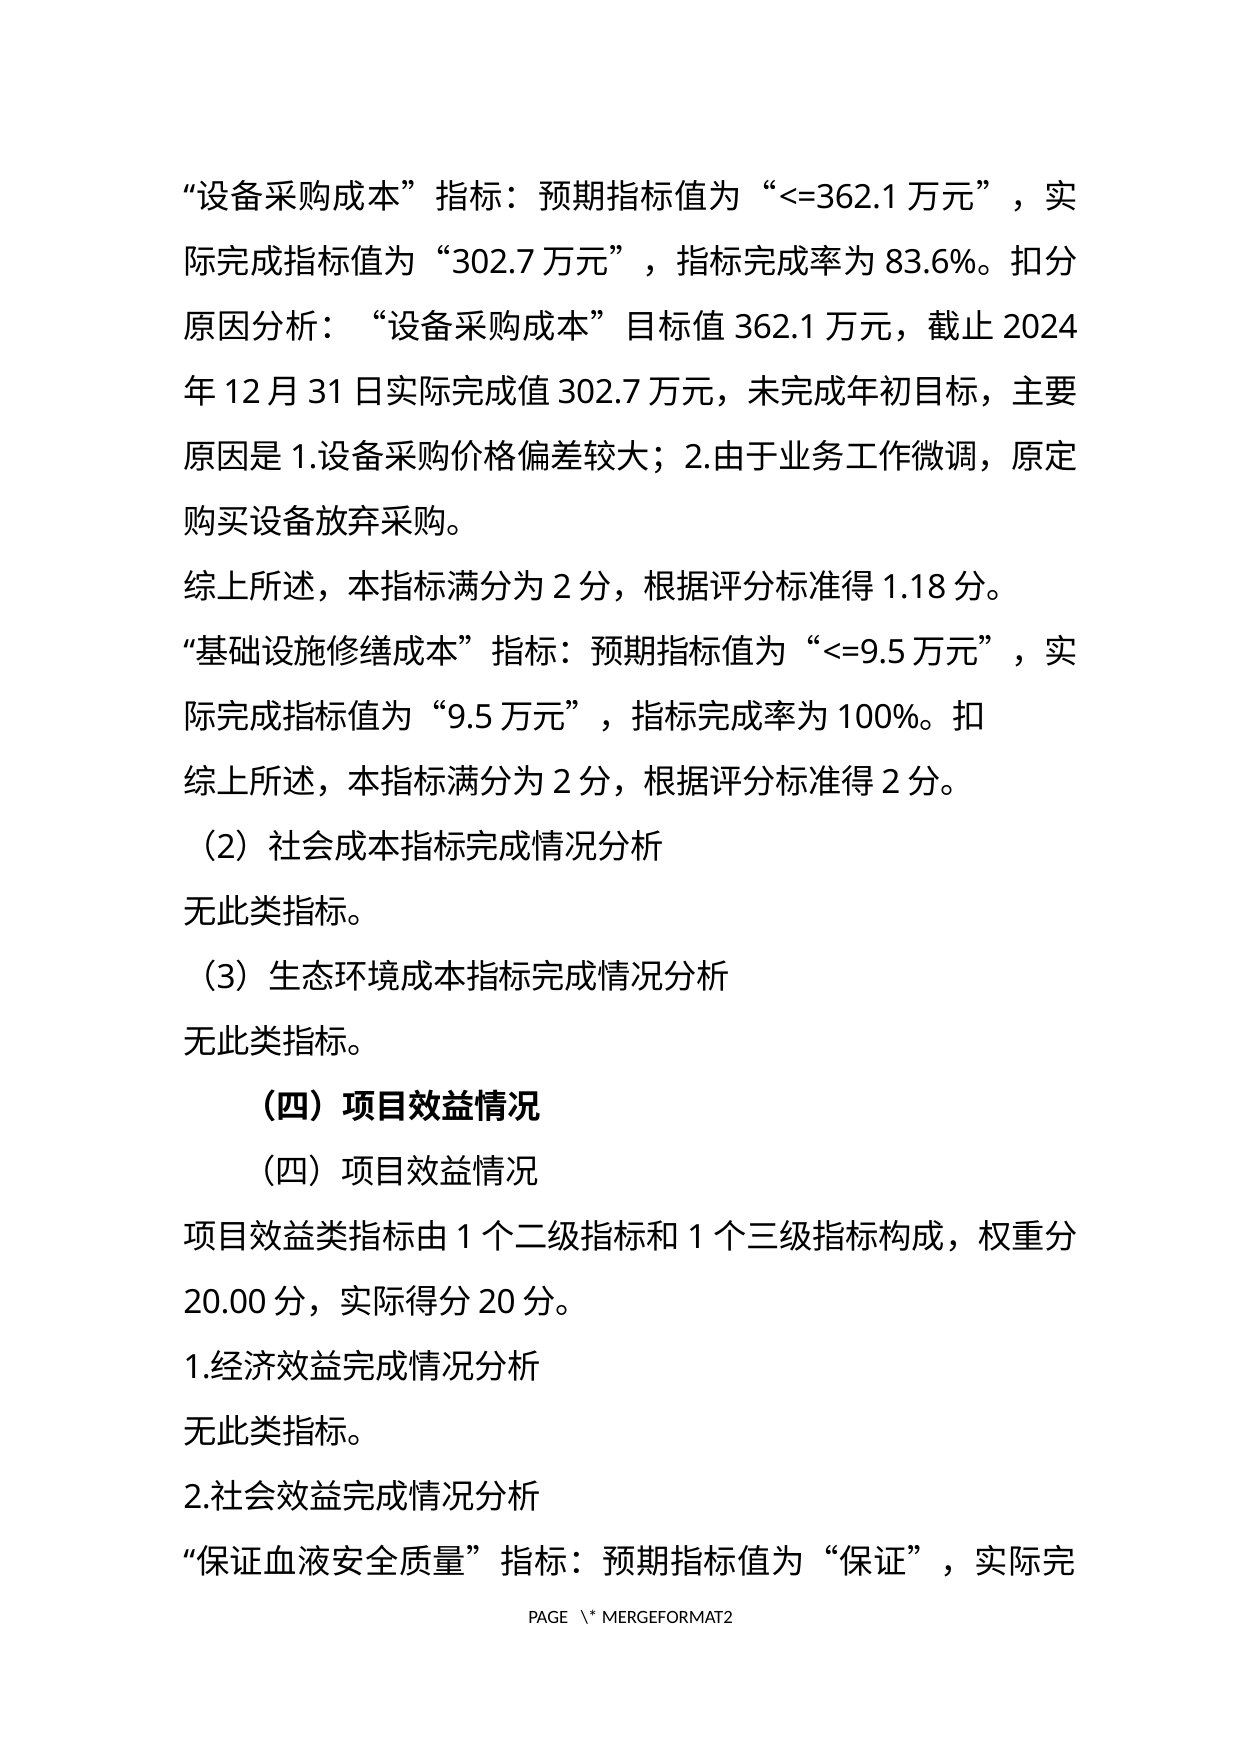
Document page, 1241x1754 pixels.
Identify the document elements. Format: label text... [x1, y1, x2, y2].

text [183, 1137, 1078, 1592]
text （四）项目效益情况 [183, 1072, 1078, 1137]
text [183, 162, 1078, 1072]
